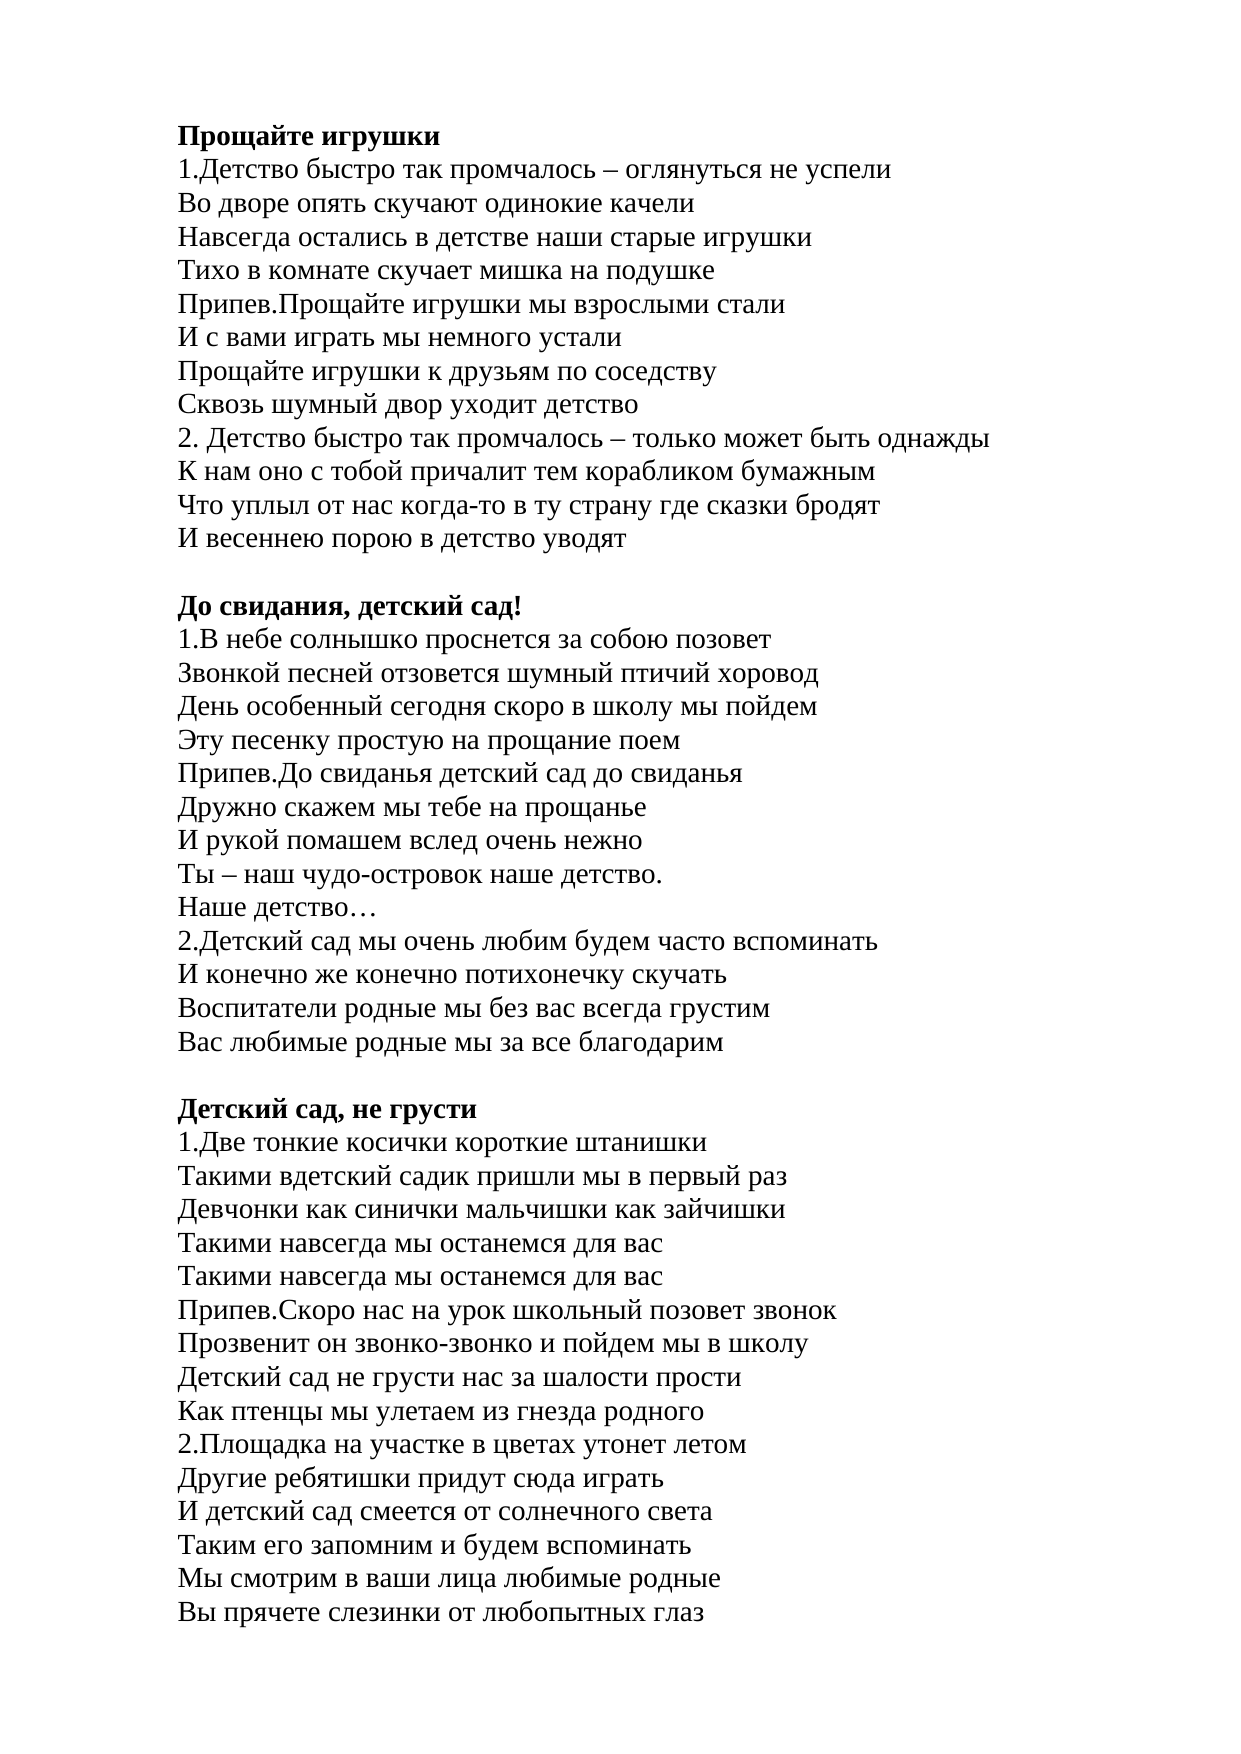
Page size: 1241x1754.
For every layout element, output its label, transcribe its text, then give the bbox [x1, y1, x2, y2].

text Детский сад не грусти нас за шалости прости [177, 1359, 1152, 1393]
text И конечно же конечно потихонечку скучать [177, 957, 1152, 990]
text Тихо в комнате скучает мишка на подушке [177, 252, 1152, 286]
text Прозвенит он звонко-звонко и пойдем мы в школу [177, 1326, 1152, 1359]
text До свидания, детский сад! [177, 588, 1152, 621]
text 2.Детский сад мы очень любим будем часто вспоминать [177, 923, 1152, 957]
text Припев.Прощайте игрушки мы взрослыми стали [177, 286, 1152, 319]
text Во дворе опять скучают одинокие качели [177, 185, 1152, 219]
text 1.Детство быстро так промчалось – оглянуться не успели [177, 152, 1152, 185]
text Таким его запомним и будем вспоминать [177, 1527, 1152, 1560]
text Как птенцы мы улетаем из гнезда родного [177, 1393, 1152, 1426]
text 1.Две тонкие косички короткие штанишки [177, 1124, 1152, 1158]
text Дружно скажем мы тебе на прощанье [177, 789, 1152, 822]
text И с вами играть мы немного устали [177, 319, 1152, 353]
text Такими вдетский садик пришли мы в первый раз [177, 1158, 1152, 1191]
text Навсегда остались в детстве наши старые игрушки [177, 219, 1152, 252]
text Ты – наш чудо-островок наше детство. [177, 856, 1152, 889]
text Другие ребятишки придут сюда играть [177, 1460, 1152, 1493]
text Воспитатели родные мы без вас всегда грустим [177, 990, 1152, 1024]
text И рукой помашем вслед очень нежно [177, 822, 1152, 856]
text Вы прячете слезинки от любопытных глаз [177, 1594, 1152, 1627]
text Прощайте игрушки [177, 118, 1152, 152]
text Вас любимые родные мы за все благодарим [177, 1024, 1152, 1057]
text Звонкой песней отзовется шумный птичий хоровод [177, 655, 1152, 688]
text 1.В небе солнышко проснется за собою позовет [177, 621, 1152, 655]
text Припев.Скоро нас на урок школьный позовет звонок [177, 1292, 1152, 1326]
text Такими навсегда мы останемся для вас [177, 1258, 1152, 1292]
text Сквозь шумный двор уходит детство [177, 386, 1152, 420]
text К нам оно с тобой причалит тем корабликом бумажным [177, 453, 1152, 487]
text Девчонки как синички мальчишки как зайчишки [177, 1191, 1152, 1225]
text 2. Детство быстро так промчалось – только может быть однажды [177, 420, 1152, 453]
text Мы смотрим в ваши лица любимые родные [177, 1560, 1152, 1594]
text И весеннею порою в детство уводят [177, 521, 1152, 554]
text Детский сад, не грусти [177, 1091, 1152, 1124]
text Что уплыл от нас когда-то в ту страну где сказки бродят [177, 487, 1152, 521]
text Такими навсегда мы останемся для вас [177, 1225, 1152, 1258]
text День особенный сегодня скоро в школу мы пойдем [177, 688, 1152, 722]
text Припев.До свиданья детский сад до свиданья [177, 755, 1152, 789]
text 2.Площадка на участке в цветах утонет летом [177, 1426, 1152, 1460]
text Прощайте игрушки к друзьям по соседству [177, 353, 1152, 386]
text Эту песенку простую на прощание поем [177, 722, 1152, 755]
text Наше детство… [177, 889, 1152, 923]
text И детский сад смеется от солнечного света [177, 1493, 1152, 1527]
